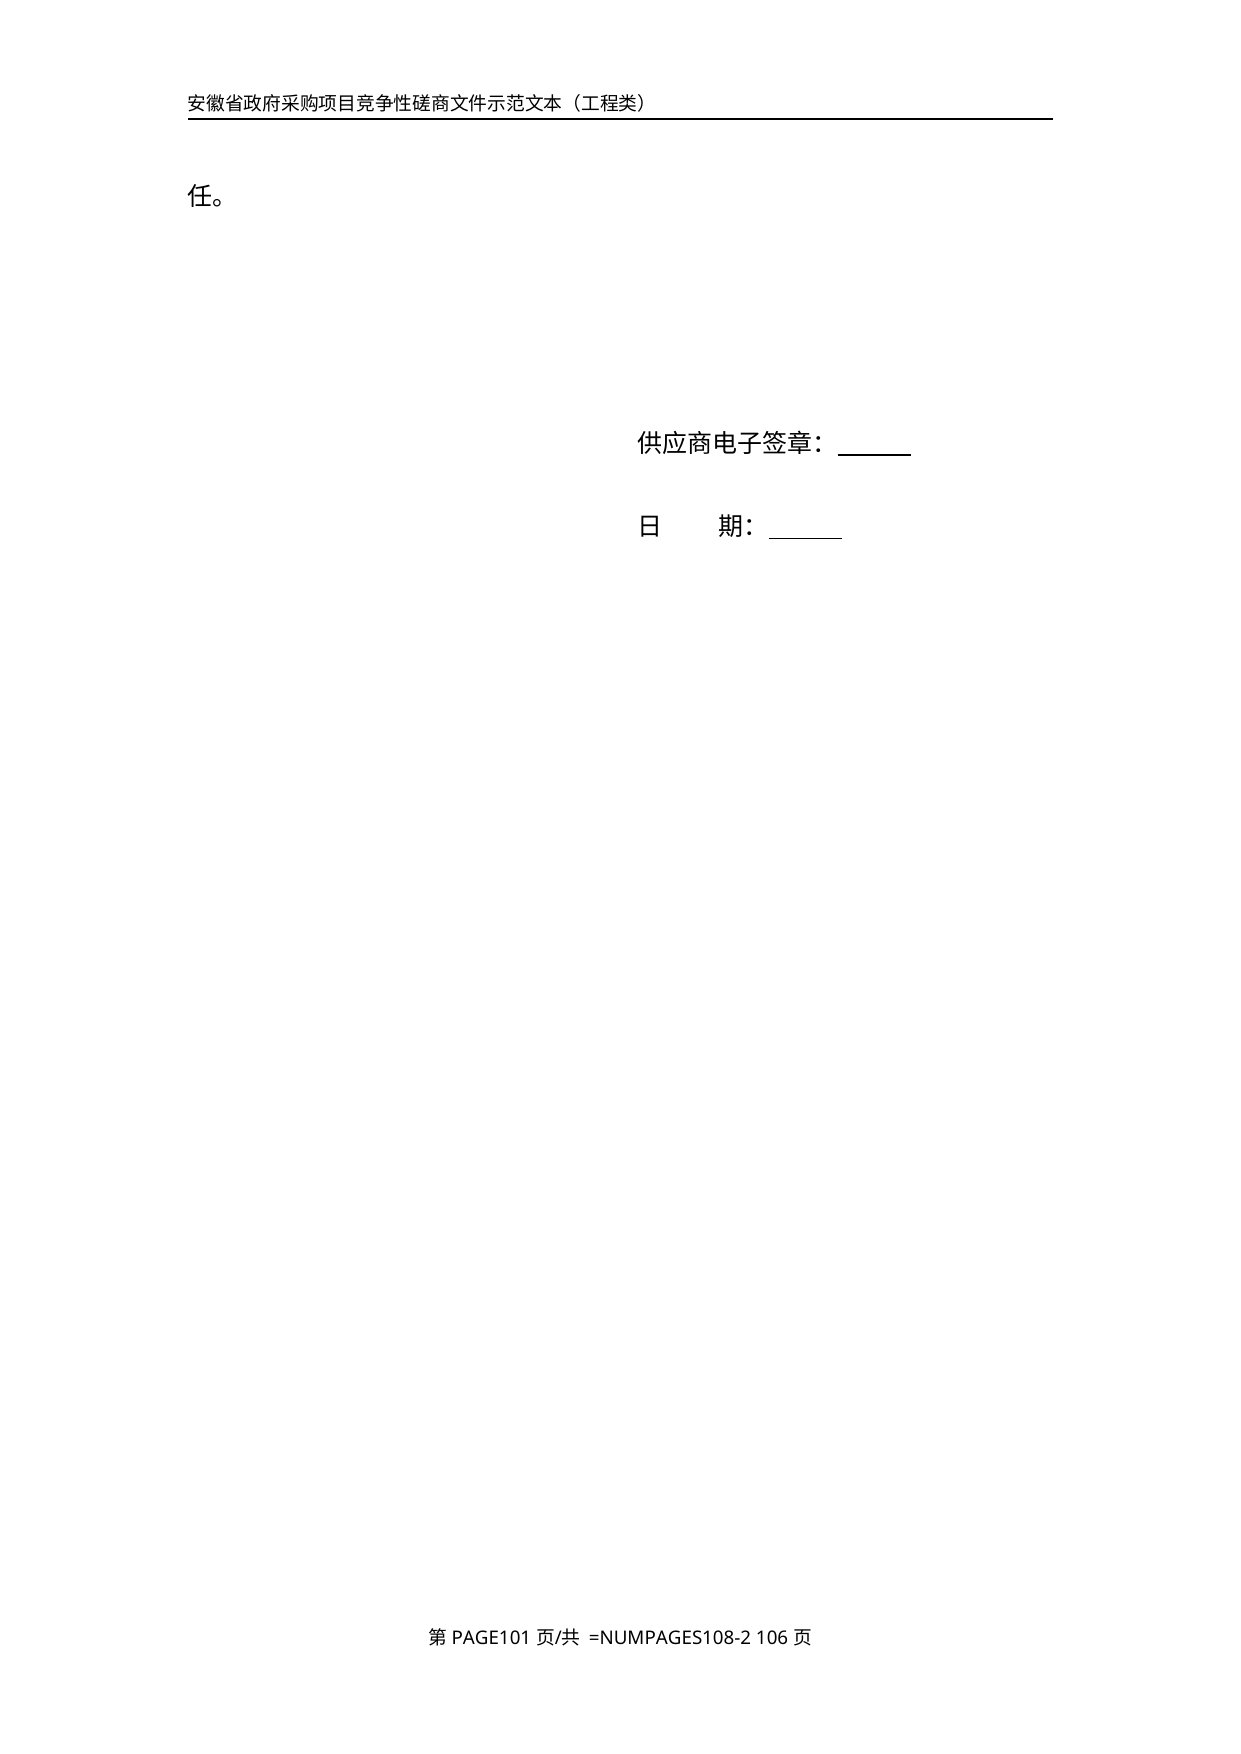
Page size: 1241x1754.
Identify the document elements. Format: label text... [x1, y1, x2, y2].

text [187, 162, 1053, 227]
text 日 期： [187, 492, 1053, 557]
text 供应商电子签章： [187, 409, 1053, 474]
